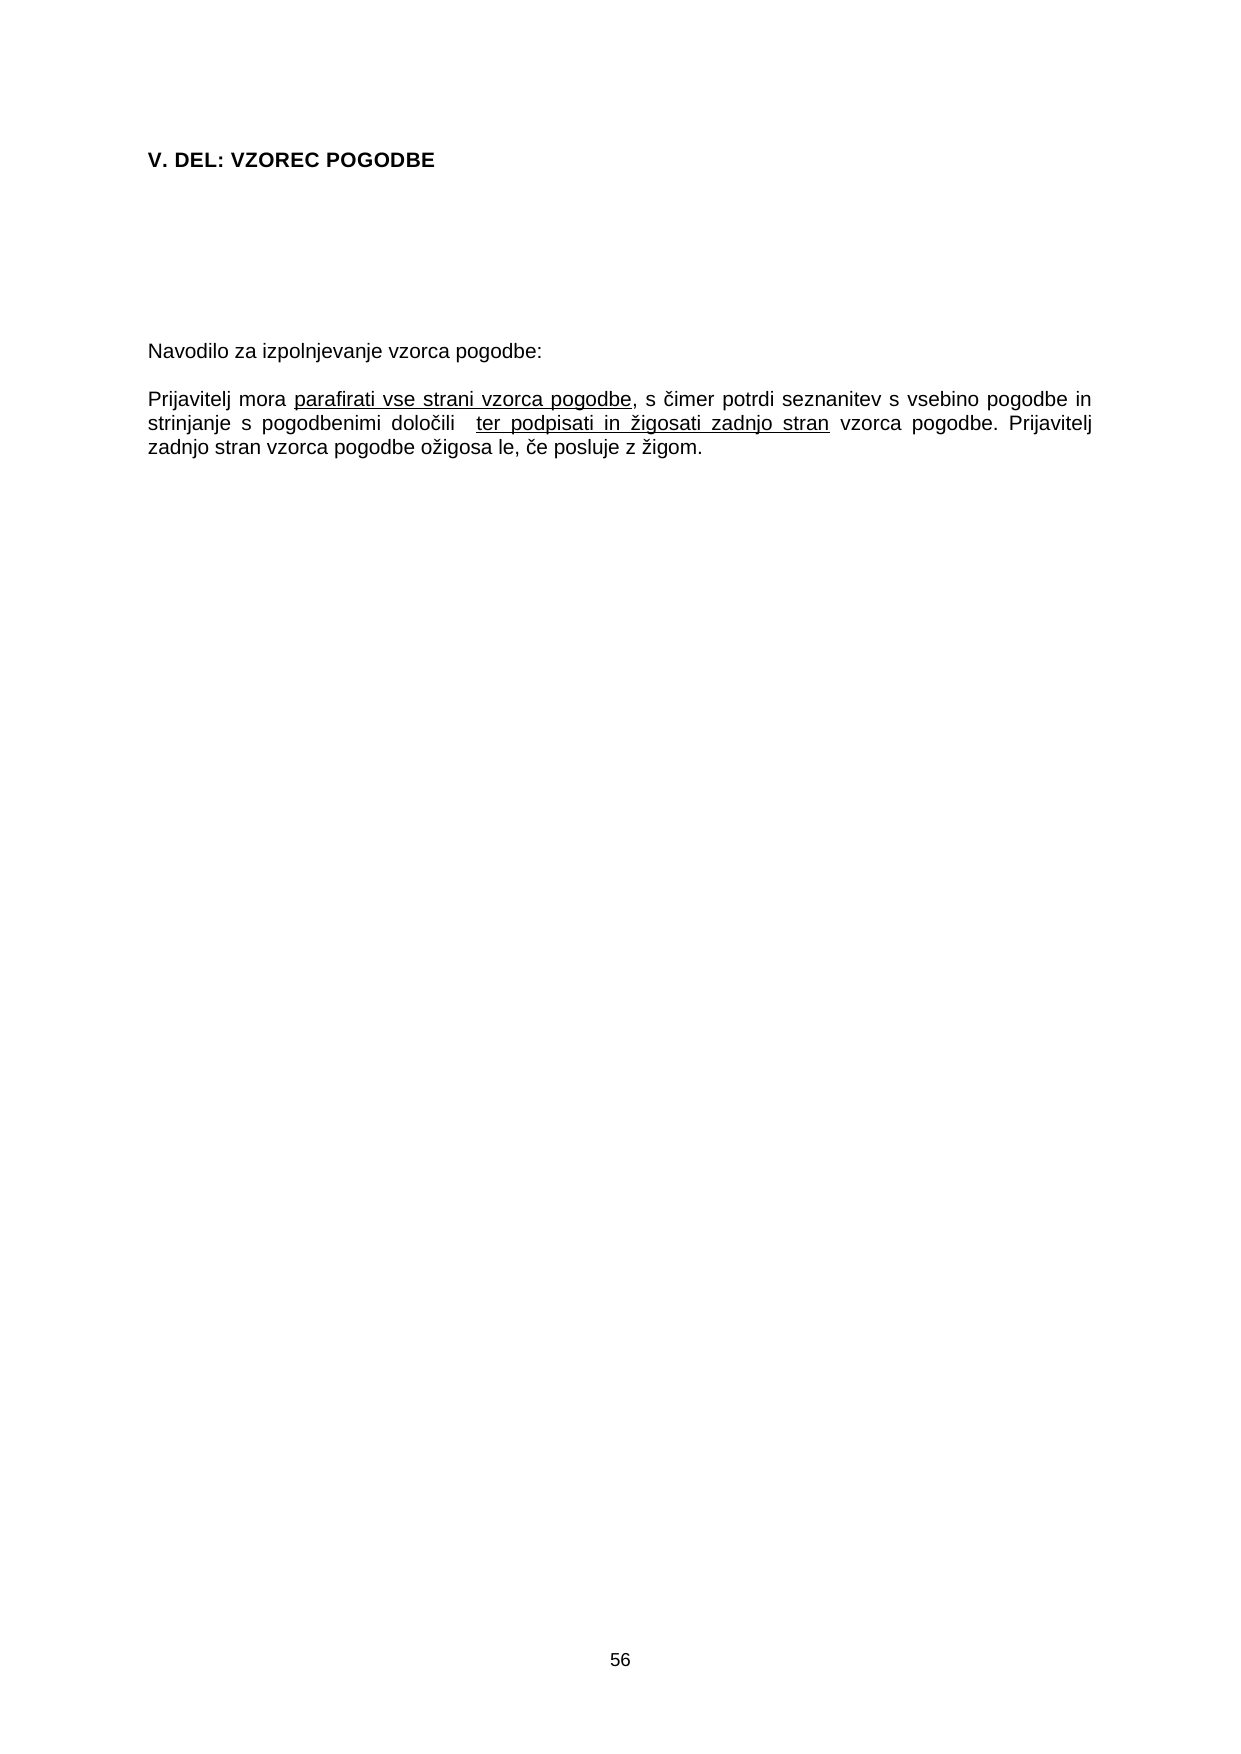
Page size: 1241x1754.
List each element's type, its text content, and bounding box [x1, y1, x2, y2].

text Navodilo za izpolnjevanje vzorca pogodbe: [148, 339, 1092, 363]
subtitle V. DEL: VZOREC POGODBE [148, 148, 1092, 172]
text Prijavitelj mora parafirati vse strani vzorca pogodbe, s čimer potrdi seznanitev s vsebino pogodbe in strinjanje s pogodbenimi določili ter podpisati in žigosati zadnjo stran vzorca pogodbe. Prijavitelj zadnjo stran vzorca pogodbe ožigosa le, če posluje z žigom. [148, 387, 1092, 459]
